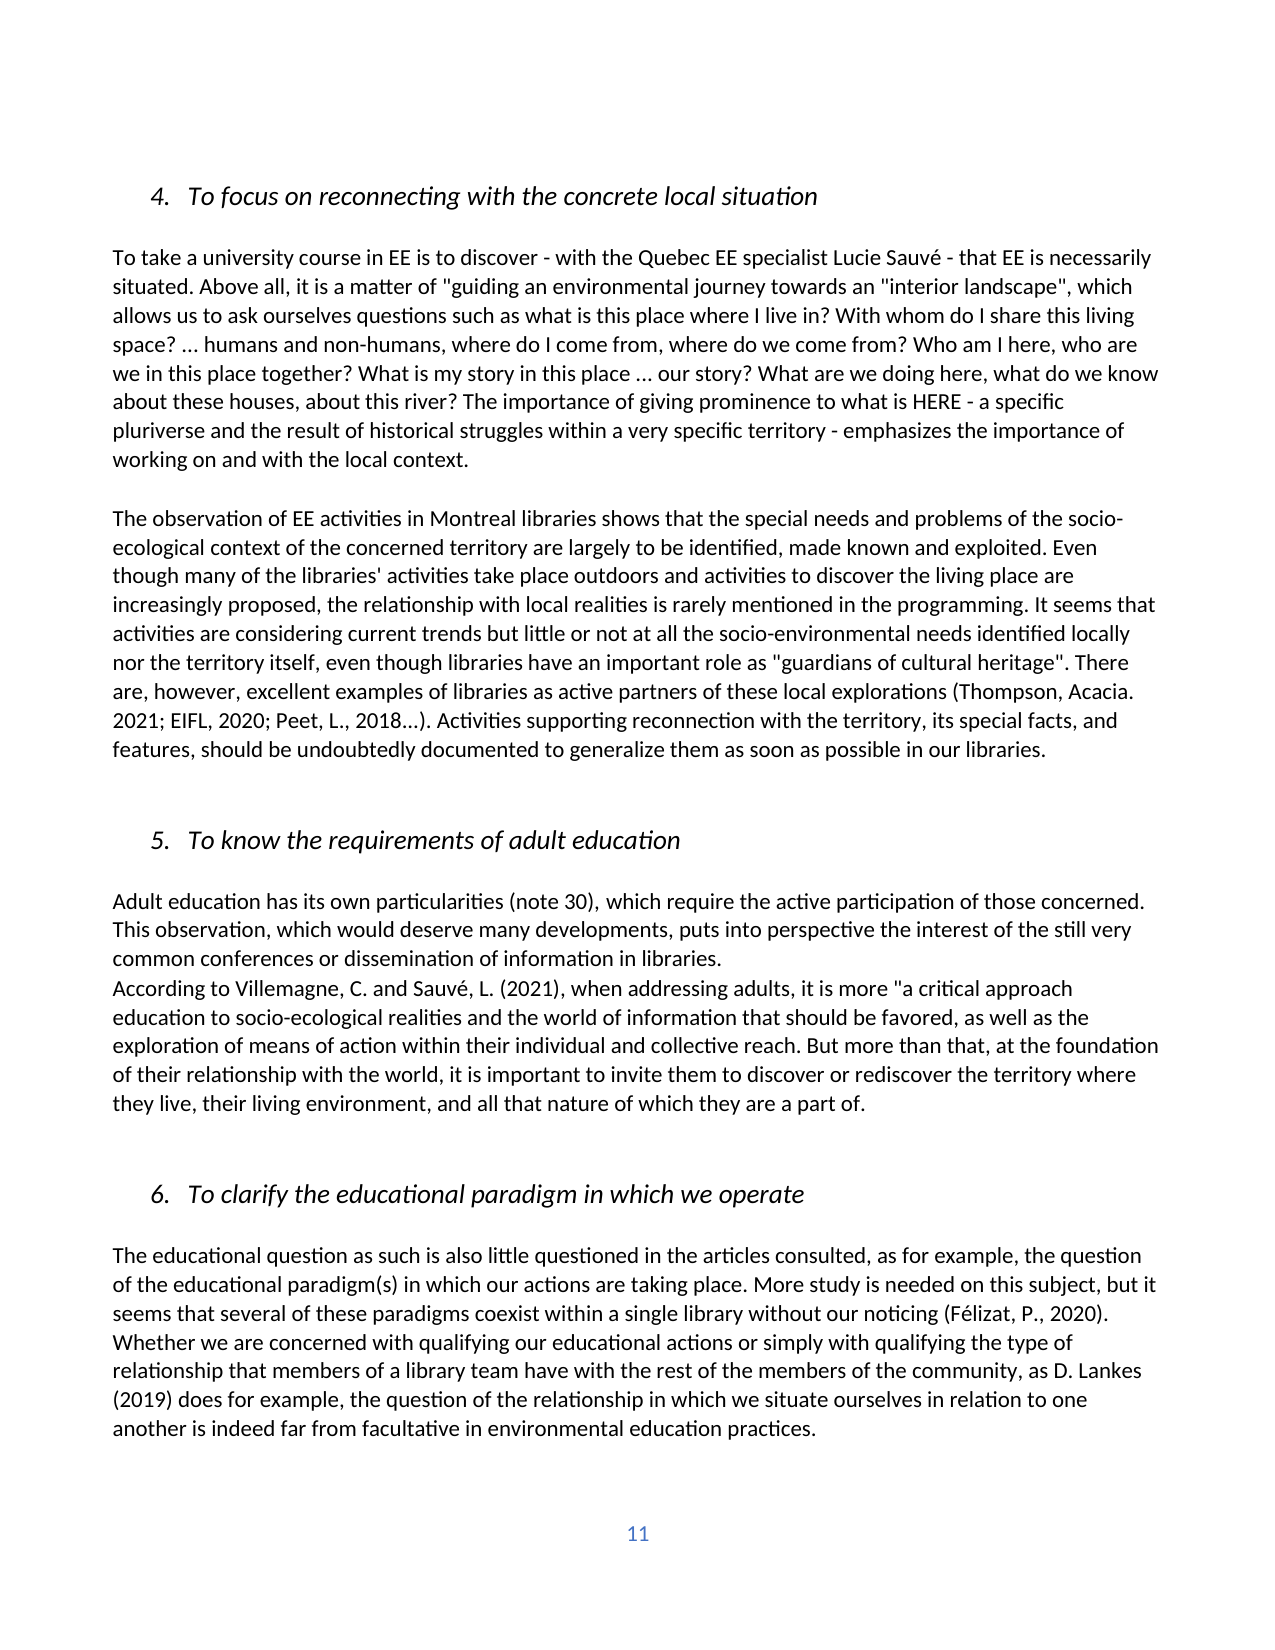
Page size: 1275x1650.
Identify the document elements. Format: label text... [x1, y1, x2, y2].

list To know the requirements of adult education [150, 823, 1162, 856]
text The observation of EE activities in Montreal libraries shows that the special needs and problems of the socio-ecological context of the concerned territory are largely to be identified, made known and exploited. Even though many of the libraries' activities take place outdoors and activities to discover the living place are increasingly proposed, the relationship with local realities is rarely mentioned in the programming. It seems that activities are considering current trends but little or not at all the socio-environmental needs identified locally nor the territory itself, even though libraries have an important role as "guardians of cultural heritage". There are, however, excellent examples of libraries as active partners of these local explorations (Thompson, Acacia. 2021; EIFL, 2020; Peet, L., 2018...). Activities supporting reconnection with the territory, its special facts, and features, should be undoubtedly documented to generalize them as soon as possible in our libraries. [112, 504, 1162, 763]
text According to Villemagne, C. and Sauvé, L. (2021), when addressing adults, it is more "a critical approach education to socio-ecological realities and the world of information that should be favored, as well as the exploration of means of action within their individual and collective reach. But more than that, at the foundation of their relationship with the world, it is important to invite them to discover or rediscover the territory where they live, their living environment, and all that nature of which they are a part of. [112, 974, 1162, 1117]
text Adult education has its own particularities (note 30), which require the active participation of those concerned. This observation, which would deserve many developments, puts into perspective the interest of the still very common conferences or dissemination of information in libraries. [112, 887, 1162, 972]
text The educational question as such is also little questioned in the articles consulted, as for example, the question of the educational paradigm(s) in which our actions are taking place. More study is needed on this subject, but it seems that several of these paradigms coexist within a single library without our noticing (Félizat, P., 2020). Whether we are concerned with qualifying our educational actions or simply with qualifying the type of relationship that members of a library team have with the rest of the members of the community, as D. Lankes (2019) does for example, the question of the relationship in which we situate ourselves in relation to one another is indeed far from facultative in environmental education practices. [112, 1241, 1162, 1442]
text To take a university course in EE is to discover - with the Quebec EE specialist Lucie Sauvé - that EE is necessarily situated. Above all, it is a matter of "guiding an environmental journey towards an "interior landscape", which allows us to ask ourselves questions such as what is this place where I live in? With whom do I share this living space? ... humans and non-humans, where do I come from, where do we come from? Who am I here, who are we in this place together? What is my story in this place ... our story? What are we doing here, what do we know about these houses, about this river? The importance of giving prominence to what is HERE - a specific pluriverse and the result of historical struggles within a very specific territory - emphasizes the importance of working on and with the local context. [112, 243, 1162, 473]
list To focus on reconnecting with the concrete local situation [150, 179, 1162, 212]
list To clarify the educational paradigm in which we operate [150, 1177, 1162, 1210]
